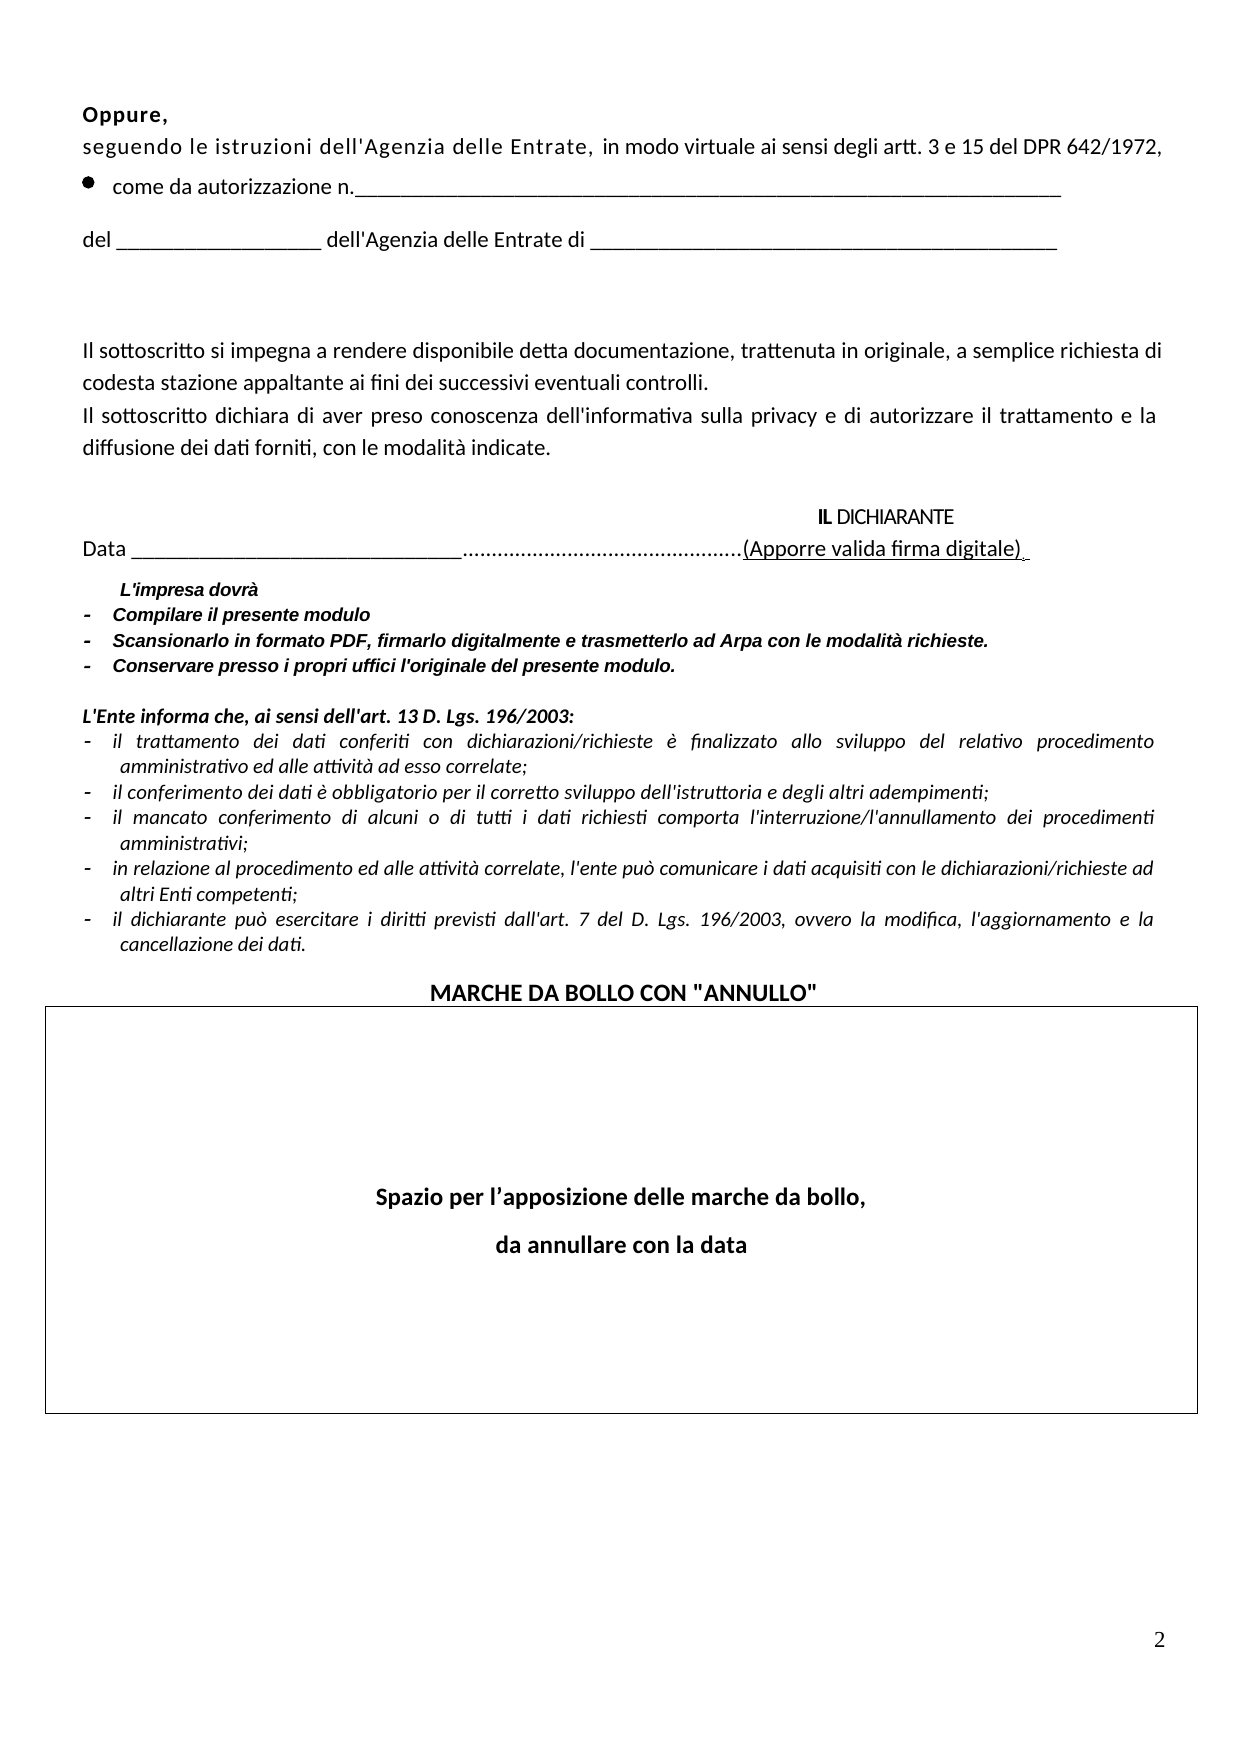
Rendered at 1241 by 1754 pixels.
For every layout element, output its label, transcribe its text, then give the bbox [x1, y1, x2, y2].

list Scansionarlo in formato PDF, firmarlo digitalmente e trasmetterlo ad Arpa con le modalità richieste. [82, 627, 1165, 652]
list il dichiarante può esercitare i diritti previsti dall'art. 7 del D. Lgs. 196/2003, ovvero la modifica, l'aggiornamento e la cancellazione dei dati. [82, 906, 1158, 957]
text del __________________ dell'Agenzia delle Entrate di _________________________________________ [82, 228, 1165, 252]
text L'impresa dovrà [120, 578, 1165, 601]
text L'Ente informa che, ai sensi dell'art. 13 D. Lgs. 196/2003: [82, 703, 1165, 728]
text Oppure, [82, 100, 1165, 128]
list Conservare presso i propri uffici l'originale del presente modulo. [82, 653, 1165, 677]
list in relazione al procedimento ed alle attività correlate, l'ente può comunicare i dati acquisiti con le dichiarazioni/richieste ad altri Enti competenti; [82, 855, 1158, 906]
list il mancato conferimento di alcuni o di tutti i dati richiesti comporta l'interruzione/l'annullamento dei procedimenti amministrativi; [82, 804, 1158, 855]
list Compilare il presente modulo [82, 601, 1165, 626]
text MARCHE DA BOLLO CON "ANNULLO" [82, 982, 1165, 1006]
text Il sottoscritto si impegna a rendere disponibile detta documentazione, trattenuta in originale, a semplice richiesta di codesta stazione appaltante ai fini dei successivi eventuali controlli. [82, 336, 1165, 397]
text seguendo le istruzioni dell'Agenzia delle Entrate, in modo virtuale ai sensi degli artt. 3 e 15 del DPR 642/1972, [82, 132, 1165, 161]
list il trattamento dei dati conferiti con dichiarazioni/richieste è finalizzato allo sviluppo del relativo procedimento amministrativo ed alle attività ad esso correlate; [82, 728, 1158, 779]
table_header Spazio per l’apposizione delle marche da bollo, da annullare con la data [46, 1007, 1197, 1413]
text IL DICHIARANTE [817, 505, 1165, 529]
list il conferimento dei dati è obbligatorio per il corretto sviluppo dell'istruttoria e degli altri adempimenti; [82, 779, 1165, 804]
list come da autorizzazione n.______________________________________________________________ [82, 174, 1165, 199]
text Il sottoscritto dichiara di aver preso conoscenza dell'informativa sulla privacy e di autorizzare il trattamento e la diffusione dei dati forniti, con le modalità indicate. [82, 401, 1158, 461]
text Data _____________________________ (Apporre valida firma digitale). [82, 537, 1165, 562]
